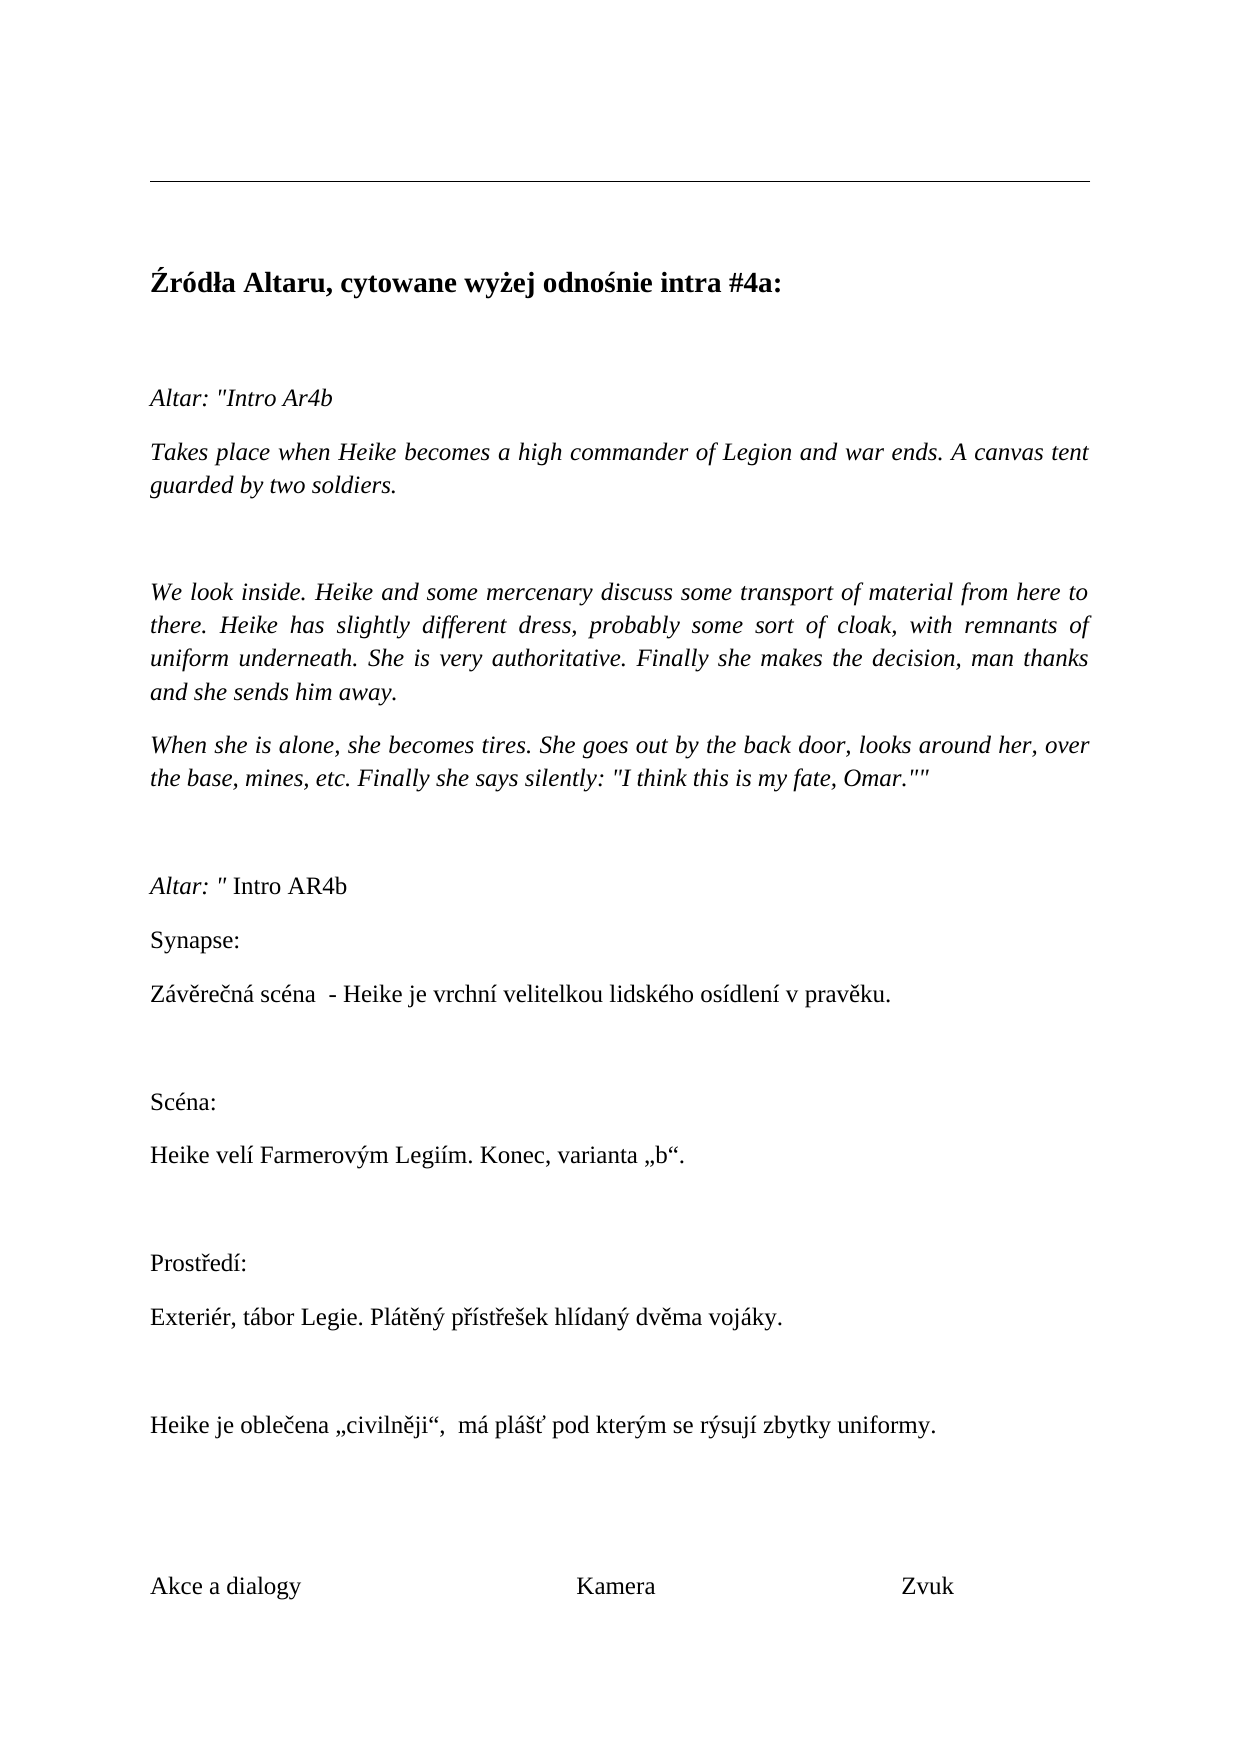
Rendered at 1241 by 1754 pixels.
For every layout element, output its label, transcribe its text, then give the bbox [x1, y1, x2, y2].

text Akce a dialogy Kamera Zvuk [150, 1571, 1090, 1600]
text Prostředí: [150, 1248, 1090, 1277]
text Synapse: [150, 925, 1090, 954]
text Scéna: [150, 1087, 1090, 1115]
text Exteriér, tábor Legie. Plátěný přístřešek hlídaný dvěma vojáky. [150, 1302, 1090, 1331]
text Heike je oblečena „civilněji“, má plášť pod kterým se rýsují zbytky uniformy. [150, 1410, 1090, 1438]
text Takes place when Heike becomes a high commander of Legion and war ends. A canvas tent guarded by two soldiers. [150, 437, 1090, 498]
text Závěrečná scéna - Heike je vrchní velitelkou lidského osídlení v pravěku. [150, 979, 1090, 1008]
text Altar: " Intro AR4b [150, 871, 1090, 900]
text We look inside. Heike and some mercenary discuss some transport of material from here to there. Heike has slightly different dress, probably some sort of cloak, with remnants of uniform underneath. She is very authoritative. Finally she makes the decision, man thanks and she sends him away. [150, 577, 1090, 705]
text Heike velí Farmerovým Legiím. Konec, varianta „b“. [150, 1140, 1090, 1169]
text When she is alone, she becomes tires. She goes out by the back door, looks around her, over the base, mines, etc. Finally she says silently: "I think this is my fate, Omar."" [150, 730, 1090, 792]
subtitle Źródła Altaru, cytowane wyżej odnośnie intra #4a: [150, 266, 1090, 299]
text Altar: "Intro Ar4b [150, 383, 1090, 412]
